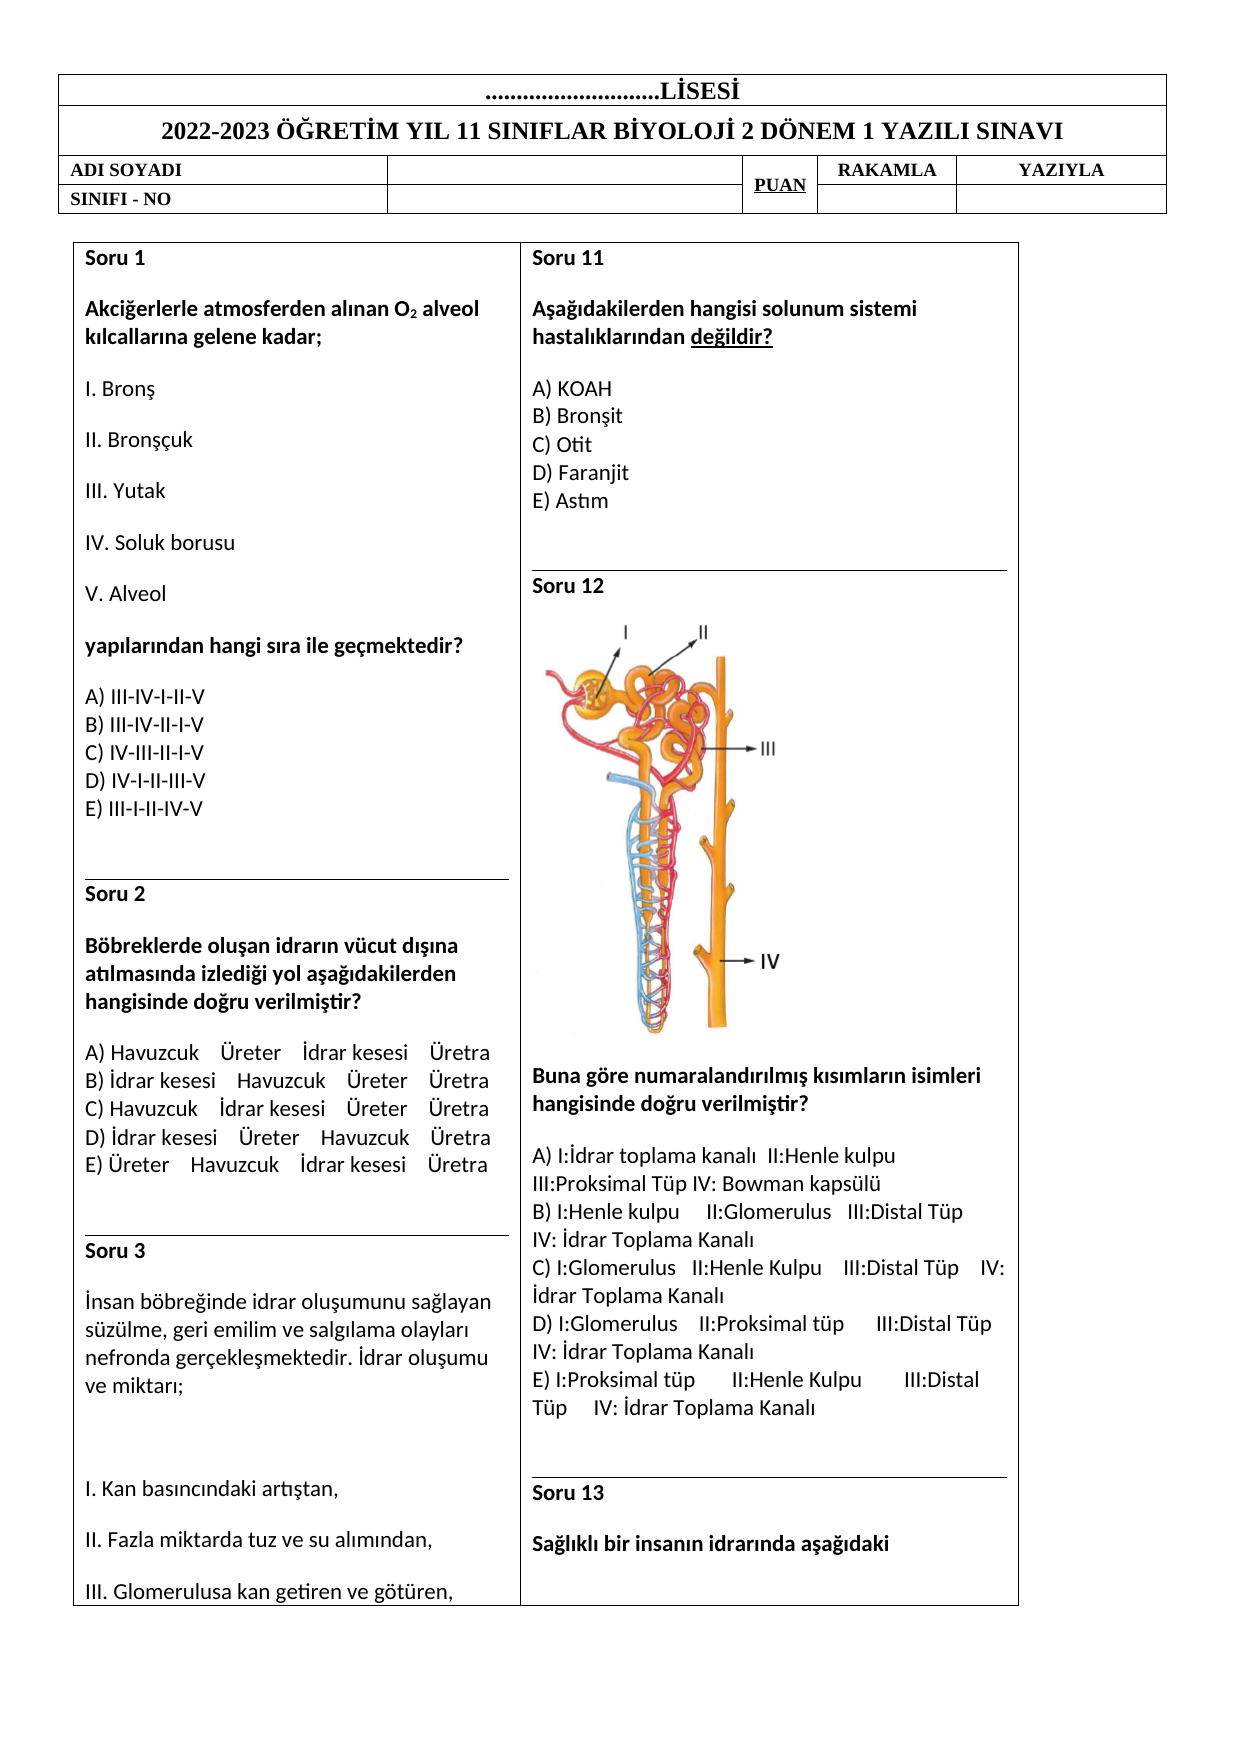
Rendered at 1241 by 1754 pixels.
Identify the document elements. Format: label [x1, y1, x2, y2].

table_header [521, 243, 1018, 1605]
table_header [74, 243, 520, 1605]
picture [532, 622, 790, 1038]
